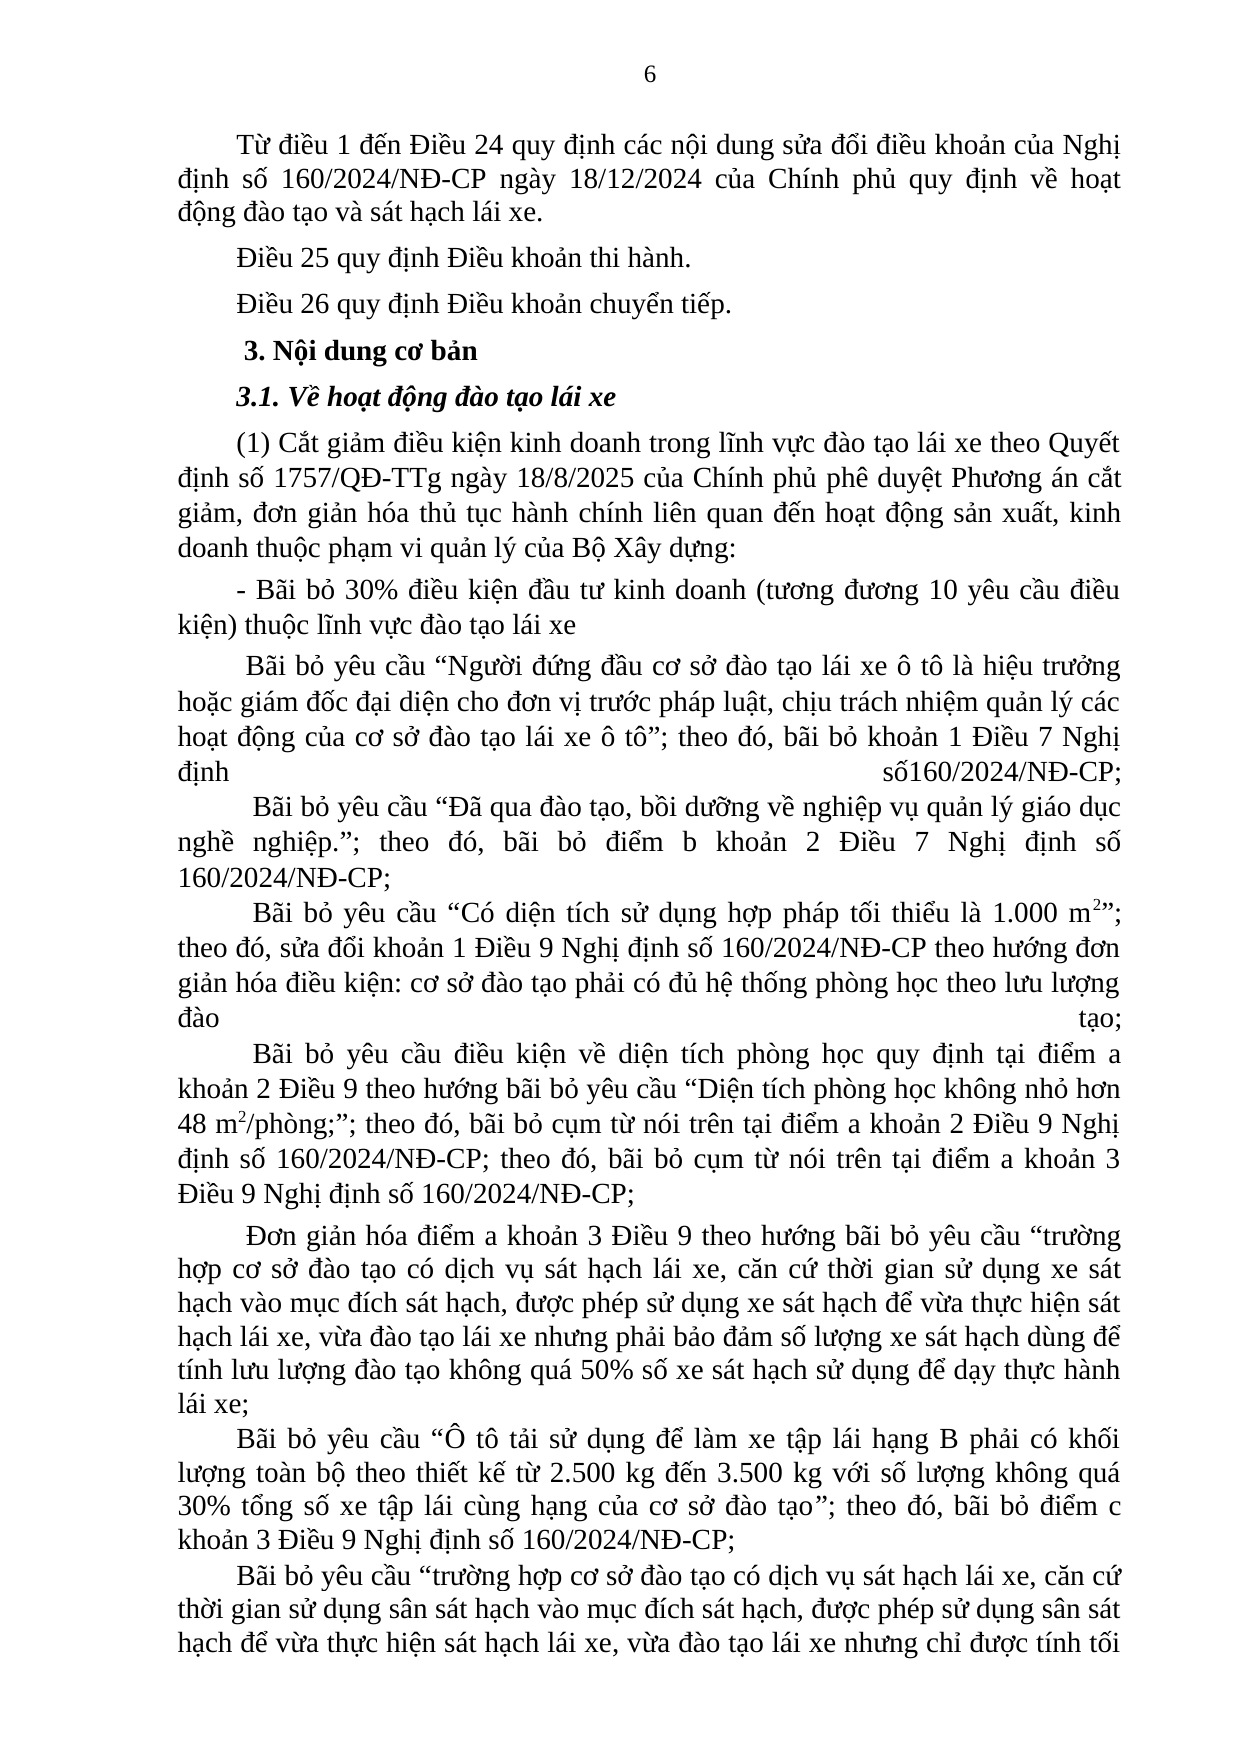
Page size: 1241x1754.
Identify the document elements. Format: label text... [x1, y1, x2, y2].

text (1) Cắt giảm điều kiện kinh doanh trong lĩnh vực đào tạo lái xe theo Quyết định số 1757/QĐ-TTg ngày 18/8/2025 của Chính phủ phê duyệt Phương án cắt giảm, đơn giản hóa thủ tục hành chính liên quan đến hoạt động sản xuất, kinh doanh thuộc phạm vi quản lý của Bộ Xây dựng: [177, 425, 1122, 564]
text 3. Nội dung cơ bản [177, 333, 1122, 366]
text Điều 26 quy định Điều khoản chuyển tiếp. [177, 287, 1122, 320]
text - Bãi bỏ 30% điều kiện đầu tư kinh doanh (tương đương 10 yêu cầu điều kiện) thuộc lĩnh vực đào tạo lái xe [177, 572, 1122, 641]
text 3.1. Về hoạt động đào tạo lái xe [177, 379, 1122, 412]
text Từ điều 1 đến Điều 24 quy định các nội dung sửa đổi điều khoản của Nghị định số 160/2024/NĐ-CP ngày 18/12/2024 của Chính phủ quy định về hoạt động đào tạo và sát hạch lái xe. [177, 127, 1122, 228]
text Điều 25 quy định Điều khoản thi hành. [177, 241, 1122, 274]
text Bãi bỏ yêu cầu “Người đứng đầu cơ sở đào tạo lái xe ô tô là hiệu trưởng hoặc giám đốc đại diện cho đơn vị trước pháp luật, chịu trách nhiệm quản lý các hoạt động của cơ sở đào tạo lái xe ô tô”; theo đó, bãi bỏ khoản 1 Điều 7 Nghị định số160/2024/NĐ-CP; Bãi bỏ yêu cầu “Đã qua đào tạo, bồi dưỡng về nghiệp vụ quản lý giáo dục nghề nghiệp.”; theo đó, bãi bỏ điểm b khoản 2 Điều 7 Nghị định số 160/2024/NĐ-CP; Bãi bỏ yêu cầu “Có diện tích sử dụng hợp pháp tối thiểu là 1.000 m2”; theo đó, sửa đổi khoản 1 Điều 9 Nghị định số 160/2024/NĐ-CP theo hướng đơn giản hóa điều kiện: cơ sở đào tạo phải có đủ hệ thống phòng học theo lưu lượng đào tạo; Bãi bỏ yêu cầu điều kiện về diện tích phòng học quy định tại điểm a khoản 2 Điều 9 theo hướng bãi bỏ yêu cầu “Diện tích phòng học không nhỏ hơn 48 m2/phòng;”; theo đó, bãi bỏ cụm từ nói trên tại điểm a khoản 2 Điều 9 Nghị định số 160/2024/NĐ-CP; theo đó, bãi bỏ cụm từ nói trên tại điểm a khoản 3 Điều 9 Nghị định số 160/2024/NĐ-CP; [177, 648, 1122, 1210]
text Đơn giản hóa điểm a khoản 3 Điều 9 theo hướng bãi bỏ yêu cầu “trường hợp cơ sở đào tạo có dịch vụ sát hạch lái xe, căn cứ thời gian sử dụng xe sát hạch vào mục đích sát hạch, được phép sử dụng xe sát hạch để vừa thực hiện sát hạch lái xe, vừa đào tạo lái xe nhưng phải bảo đảm số lượng xe sát hạch dùng để tính lưu lượng đào tạo không quá 50% số xe sát hạch sử dụng để dạy thực hành lái xe; [177, 1218, 1122, 1419]
text Bãi bỏ yêu cầu “Ô tô tải sử dụng để làm xe tập lái hạng B phải có khối lượng toàn bộ theo thiết kế từ 2.500 kg đến 3.500 kg với số lượng không quá 30% tổng số xe tập lái cùng hạng của cơ sở đào tạo”; theo đó, bãi bỏ điểm c khoản 3 Điều 9 Nghị định số 160/2024/NĐ-CP; [177, 1488, 1122, 1556]
